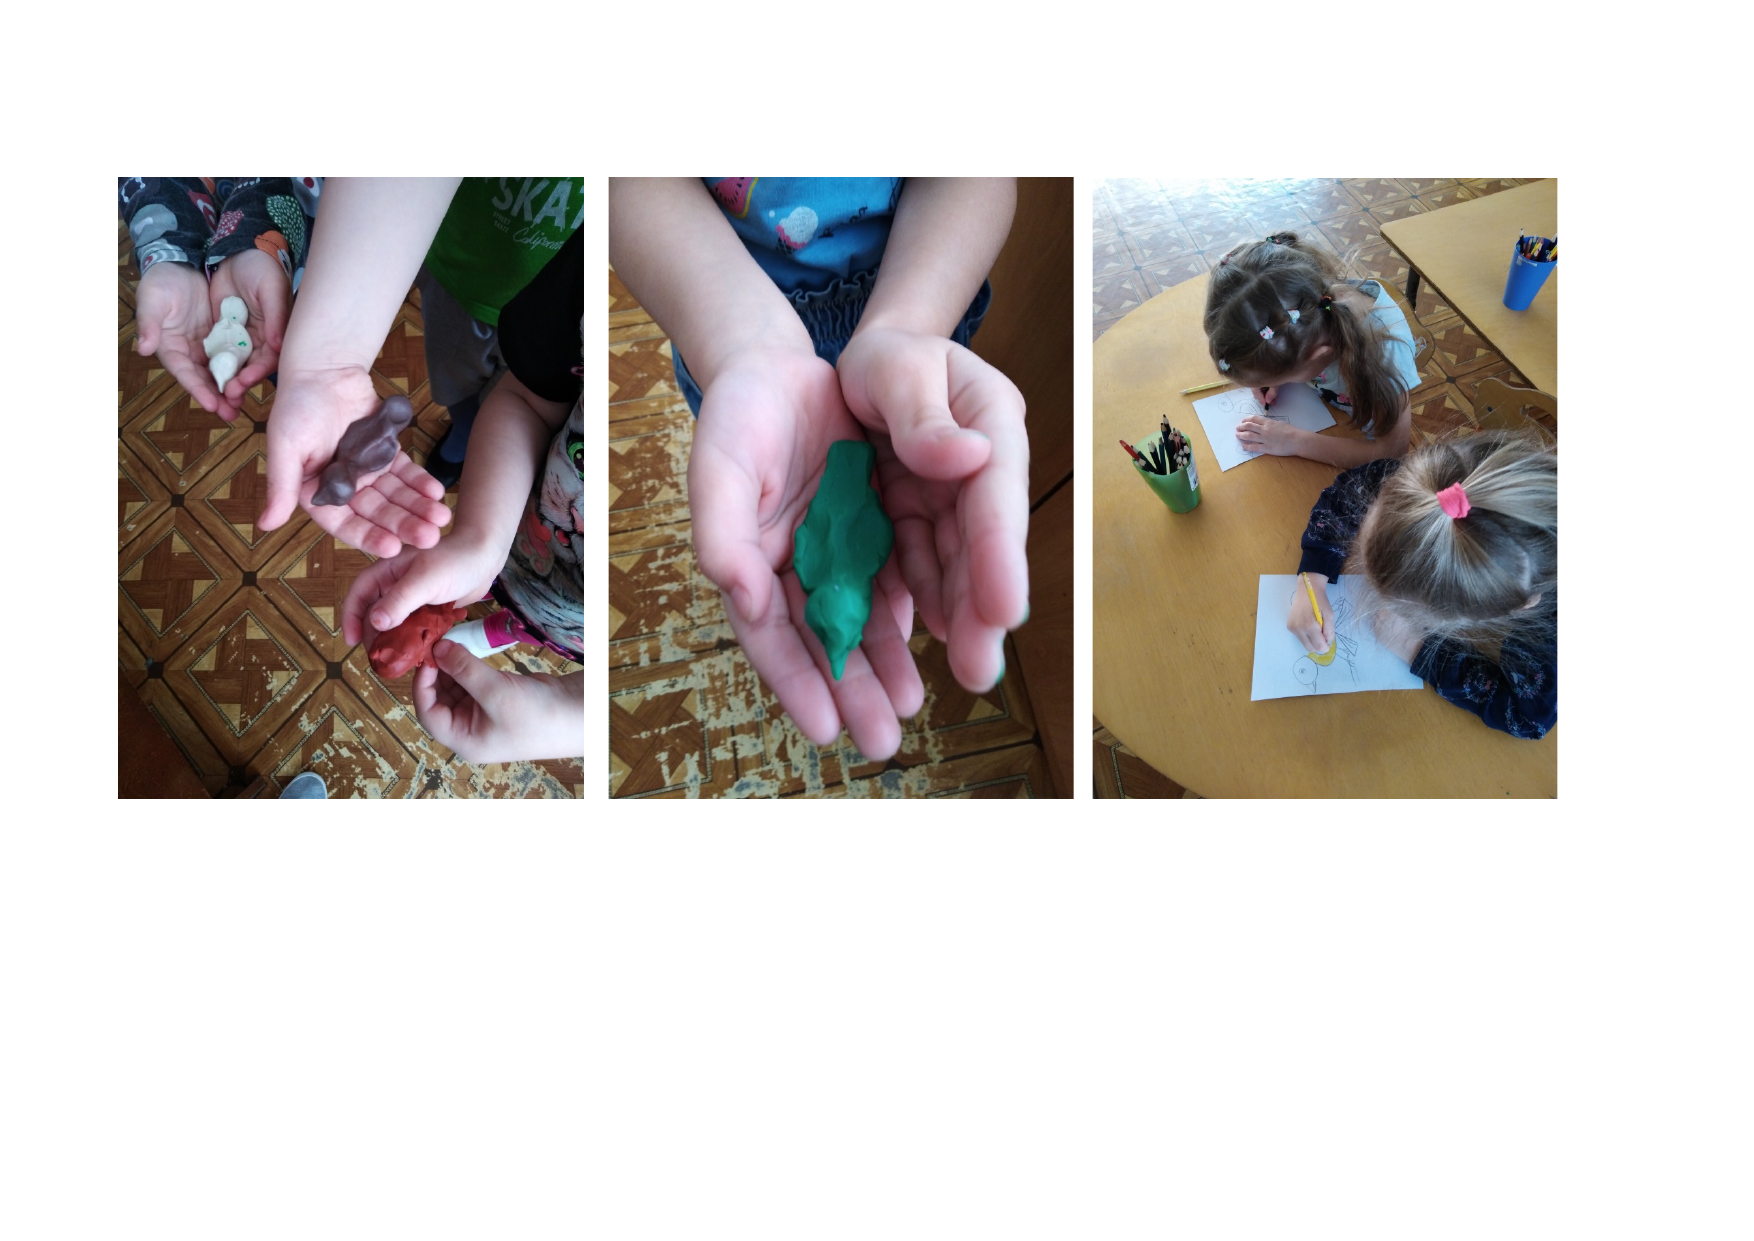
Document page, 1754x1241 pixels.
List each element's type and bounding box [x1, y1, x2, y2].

picture [608, 177, 1074, 799]
picture [1092, 178, 1558, 799]
picture [118, 177, 584, 799]
